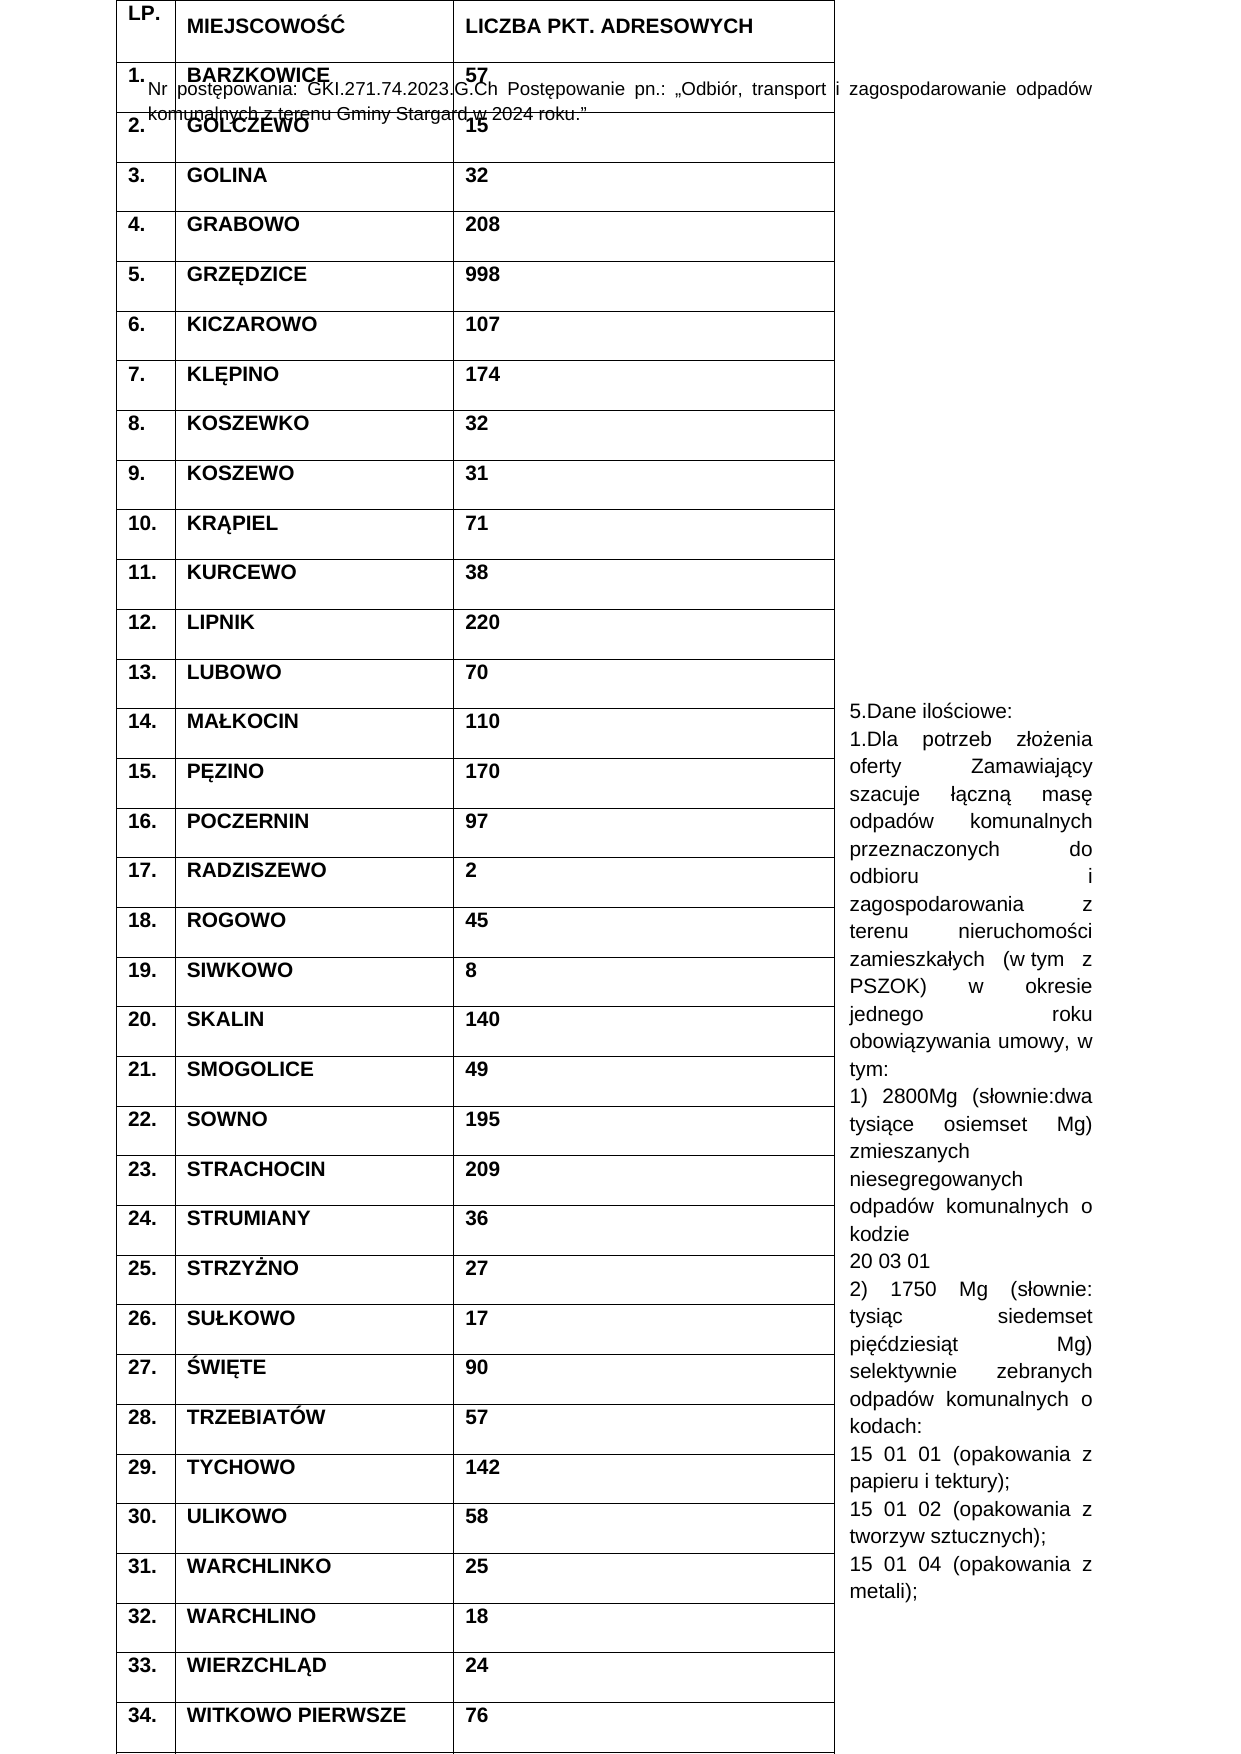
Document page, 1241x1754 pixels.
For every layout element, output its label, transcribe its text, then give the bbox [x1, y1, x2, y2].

table_cell KLĘPINO [176, 361, 453, 410]
table_cell STRACHOCIN [176, 1156, 453, 1205]
table_cell GRZĘDZICE [176, 262, 453, 311]
table_cell 8 [454, 958, 834, 1006]
table_cell 174 [454, 361, 834, 410]
table_cell KURCEWO [176, 560, 453, 609]
table_cell 18 [454, 1604, 834, 1652]
text 5.Dane ilościowe: [835, 699, 1093, 723]
table_cell 3. [117, 163, 175, 211]
table_cell SUŁKOWO [176, 1305, 453, 1354]
table_cell 49 [454, 1057, 834, 1106]
table_cell 32. [117, 1604, 175, 1652]
table_cell 9. [117, 461, 175, 509]
text 15 01 01 (opakowania z papieru i tektury); [835, 1441, 1093, 1493]
table_cell GOLINA [176, 163, 453, 211]
table_cell 6. [117, 312, 175, 360]
table_header MIEJSCOWOŚĆ [176, 1, 453, 62]
table_cell 76 [454, 1703, 834, 1752]
table_cell 26. [117, 1305, 175, 1354]
table_cell KOSZEWKO [176, 411, 453, 460]
table_cell 38 [454, 560, 834, 609]
table_cell 21. [117, 1057, 175, 1106]
table_cell 5. [117, 262, 175, 311]
table_cell 209 [454, 1156, 834, 1205]
table_cell 110 [454, 709, 834, 758]
table_cell 24. [117, 1206, 175, 1255]
table_cell 15 [454, 113, 834, 162]
text 2) 1750 Mg (słownie: tysiąc siedemset pięćdziesiąt Mg) selektywnie zebranych odpadów komunalnych o kodach: [835, 1276, 1093, 1438]
table_cell STRUMIANY [176, 1206, 453, 1255]
text 1.Dla potrzeb złożenia oferty Zamawiający szacuje łączną masę odpadów komunalnych przeznaczonych do odbioru i zagospodarowania z terenu nieruchomości zamieszkałych (w tym z PSZOK) w okresie jednego roku obowiązywania umowy, w tym: [835, 726, 1093, 1080]
table_cell 7. [117, 361, 175, 410]
table_cell 30. [117, 1504, 175, 1553]
table_cell 208 [454, 212, 834, 261]
table_cell 11. [117, 560, 175, 609]
table_cell 57 [454, 1405, 834, 1453]
table_cell 170 [454, 759, 834, 807]
table_cell 20. [117, 1007, 175, 1056]
table_cell 31 [454, 461, 834, 509]
table_cell 16. [117, 809, 175, 857]
table_cell 90 [454, 1355, 834, 1404]
table_cell 29. [117, 1455, 175, 1503]
table_cell 17. [117, 858, 175, 907]
table_cell 2. [117, 113, 175, 162]
table_cell 32 [454, 163, 834, 211]
table_cell 12. [117, 610, 175, 658]
table_cell LIPNIK [176, 610, 453, 658]
table_cell 70 [454, 660, 834, 708]
table_cell 1. [117, 63, 175, 112]
table_cell ULIKOWO [176, 1504, 453, 1553]
table_cell 31. [117, 1554, 175, 1602]
table_cell 32 [454, 411, 834, 460]
table_cell 25 [454, 1554, 834, 1602]
table_cell ŚWIĘTE [176, 1355, 453, 1404]
table_cell WIERZCHLĄD [176, 1653, 453, 1702]
table_cell WARCHLINKO [176, 1554, 453, 1602]
table_cell 195 [454, 1107, 834, 1155]
table_cell GOLCZEWO [176, 113, 453, 162]
table_cell 10. [117, 510, 175, 559]
table_cell 25. [117, 1256, 175, 1304]
table_cell 18. [117, 908, 175, 957]
table_cell SMOGOLICE [176, 1057, 453, 1106]
table_cell KOSZEWO [176, 461, 453, 509]
table_cell 22. [117, 1107, 175, 1155]
table_cell 4. [117, 212, 175, 261]
table_cell 24 [454, 1653, 834, 1702]
table_cell GRABOWO [176, 212, 453, 261]
table_cell 19. [117, 958, 175, 1006]
table_cell SKALIN [176, 1007, 453, 1056]
table_cell 71 [454, 510, 834, 559]
table_cell TYCHOWO [176, 1455, 453, 1503]
table_cell SIWKOWO [176, 958, 453, 1006]
table_cell WARCHLINO [176, 1604, 453, 1652]
table_cell ROGOWO [176, 908, 453, 957]
table_cell LUBOWO [176, 660, 453, 708]
text 15 01 02 (opakowania z tworzyw sztucznych); [835, 1496, 1093, 1548]
table_cell 97 [454, 809, 834, 857]
table_cell 13. [117, 660, 175, 708]
table_cell 57 [454, 63, 834, 112]
table_cell 14. [117, 709, 175, 758]
table_cell WITKOWO PIERWSZE [176, 1703, 453, 1752]
table_cell 998 [454, 262, 834, 311]
table_cell 28. [117, 1405, 175, 1453]
table_cell SOWNO [176, 1107, 453, 1155]
table_header LICZBA PKT. ADRESOWYCH [454, 1, 834, 62]
table_cell TRZEBIATÓW [176, 1405, 453, 1453]
table_cell 58 [454, 1504, 834, 1553]
table_cell 142 [454, 1455, 834, 1503]
table_cell RADZISZEWO [176, 858, 453, 907]
table_cell 23. [117, 1156, 175, 1205]
table_cell POCZERNIN [176, 809, 453, 857]
table_cell KRĄPIEL [176, 510, 453, 559]
table_header LP. [117, 1, 175, 62]
table_cell 220 [454, 610, 834, 658]
table_cell 36 [454, 1206, 834, 1255]
table_cell 140 [454, 1007, 834, 1056]
table_cell 34. [117, 1703, 175, 1752]
text 1) 2800Mg (słownie:dwa tysiące osiemset Mg) zmieszanych niesegregowanych odpadów komunalnych o kodzie 20 03 01 [835, 1084, 1093, 1273]
table_cell 8. [117, 411, 175, 460]
table_cell STRZYŻNO [176, 1256, 453, 1304]
table_cell 2 [454, 858, 834, 907]
table_cell KICZAROWO [176, 312, 453, 360]
table_cell MAŁKOCIN [176, 709, 453, 758]
text 15 01 04 (opakowania z metali); [835, 1551, 1093, 1603]
table_cell 27 [454, 1256, 834, 1304]
table_cell 33. [117, 1653, 175, 1702]
table_cell PĘZINO [176, 759, 453, 807]
table_cell BARZKOWICE [176, 63, 453, 112]
table_cell 17 [454, 1305, 834, 1354]
table_cell 107 [454, 312, 834, 360]
table_cell 27. [117, 1355, 175, 1404]
table_cell 15. [117, 759, 175, 807]
table_cell 45 [454, 908, 834, 957]
